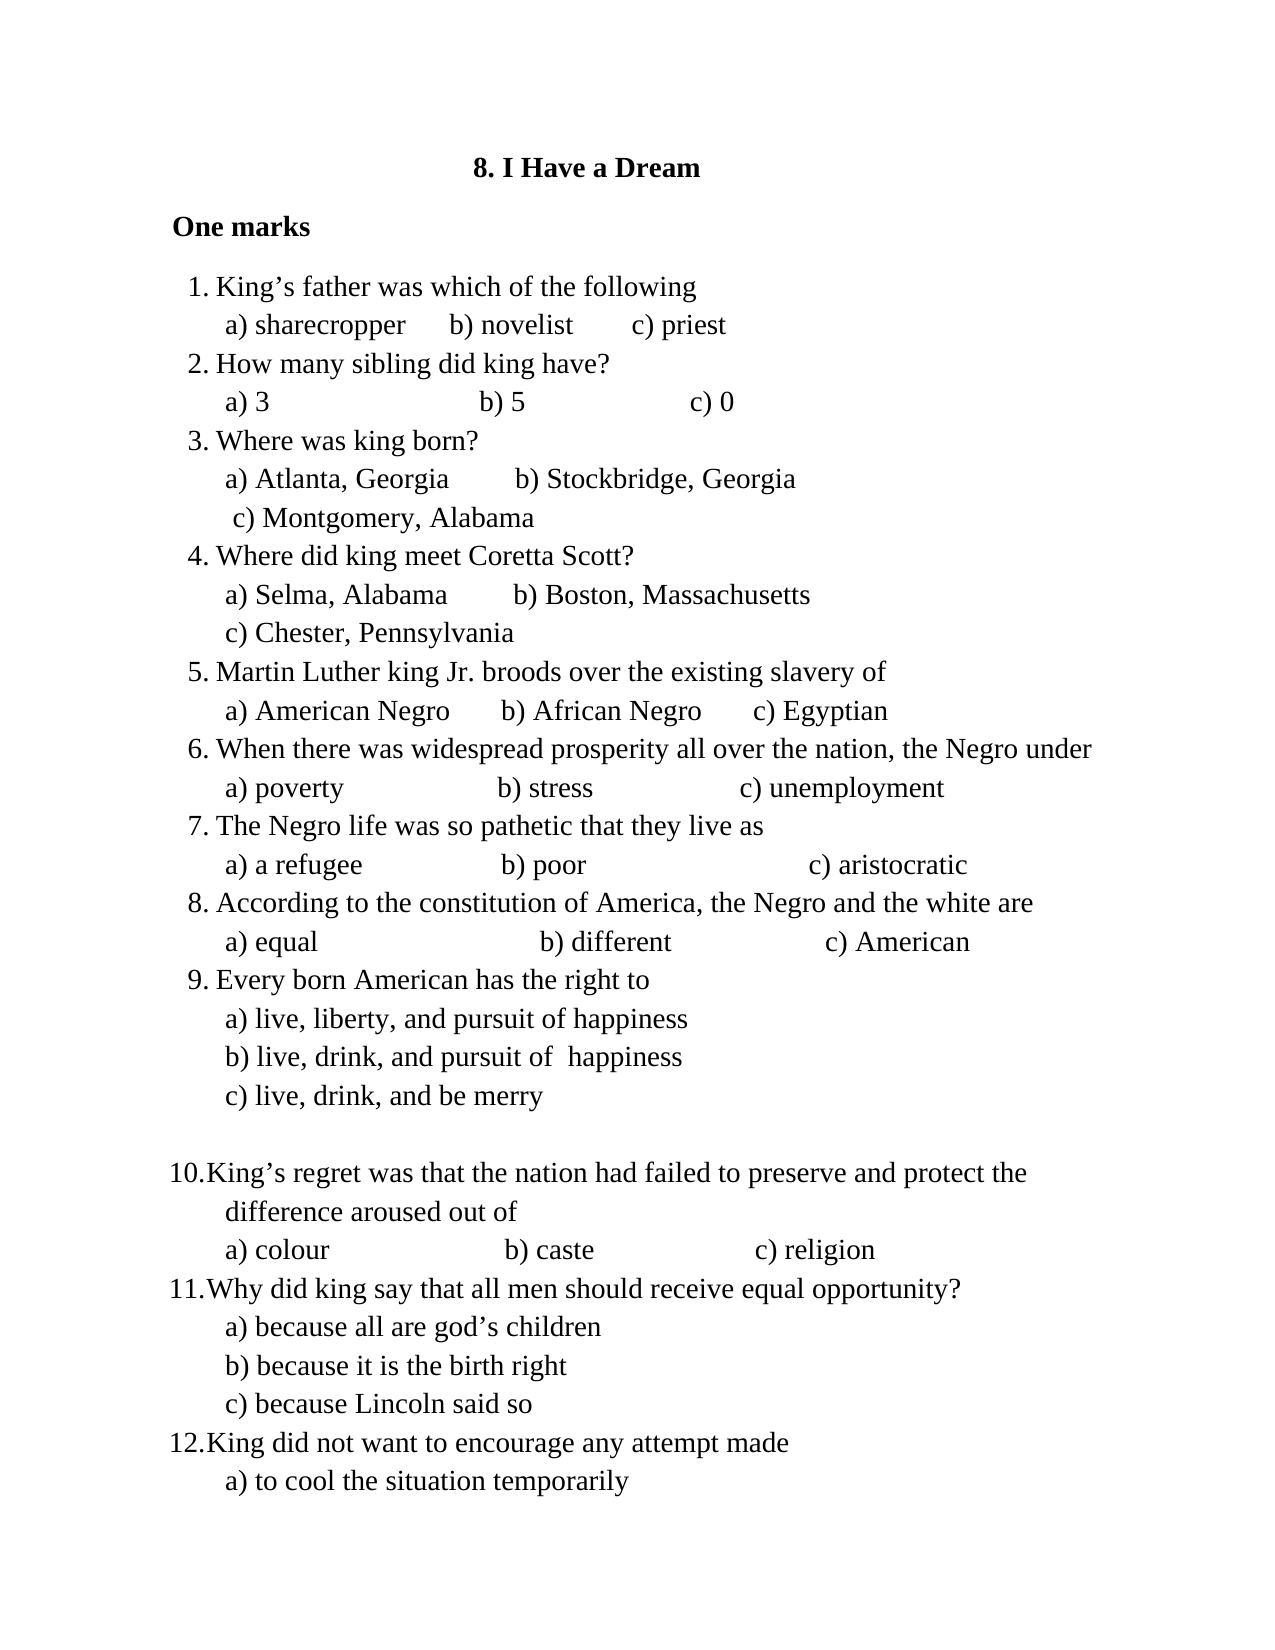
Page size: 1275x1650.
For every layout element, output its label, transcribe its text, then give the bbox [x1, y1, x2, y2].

list b) because it is the birth right [225, 1348, 1125, 1381]
list King’s father was which of the following [187, 269, 1125, 302]
text One marks [150, 209, 1125, 243]
list Where was king born? [187, 423, 1125, 456]
list a) equal b) different c) American [225, 924, 1125, 957]
list Martin Luther king Jr. broods over the existing slavery of [187, 654, 1125, 688]
list King’s regret was that the nation had failed to preserve and protect the difference aroused out of [169, 1155, 1125, 1227]
list a) colour b) caste c) religion [225, 1232, 1125, 1266]
list a) because all are god’s children [225, 1309, 1125, 1343]
list a) sharecropper b) novelist c) priest [225, 307, 1125, 341]
list King did not want to encourage any attempt made [169, 1425, 1125, 1458]
list a) a refugee b) poor c) aristocratic [225, 847, 1125, 880]
list According to the constitution of America, the Negro and the white are [187, 885, 1125, 919]
list a) live, liberty, and pursuit of happiness [225, 1001, 1125, 1034]
list When there was widespread prosperity all over the nation, the Negro under [187, 731, 1125, 765]
list a) American Negro b) African Negro c) Egyptian [225, 693, 1125, 726]
list a) Atlanta, Georgia b) Stockbridge, Georgia [225, 461, 1125, 495]
list c) Montgomery, Alabama [225, 500, 1125, 533]
list How many sibling did king have? [187, 346, 1125, 379]
list a) poverty b) stress c) unemployment [225, 770, 1125, 803]
list c) live, drink, and be merry [225, 1078, 1125, 1112]
list The Negro life was so pathetic that they live as [187, 808, 1125, 842]
list a) Selma, Alabama b) Boston, Massachusetts [225, 577, 1125, 611]
list c) Chester, Pennsylvania [225, 616, 1125, 649]
list 8. I Have a Dream [225, 150, 1125, 183]
list Where did king meet Coretta Scott? [187, 538, 1125, 572]
list Every born American has the right to [187, 962, 1125, 996]
list a) 3 b) 5 c) 0 [225, 384, 1125, 418]
list Why did king say that all men should receive equal opportunity? [169, 1271, 1125, 1304]
list a) to cool the situation temporarily [225, 1463, 1125, 1497]
list b) live, drink, and pursuit of happiness [225, 1039, 1125, 1073]
list c) because Lincoln said so [225, 1386, 1125, 1420]
